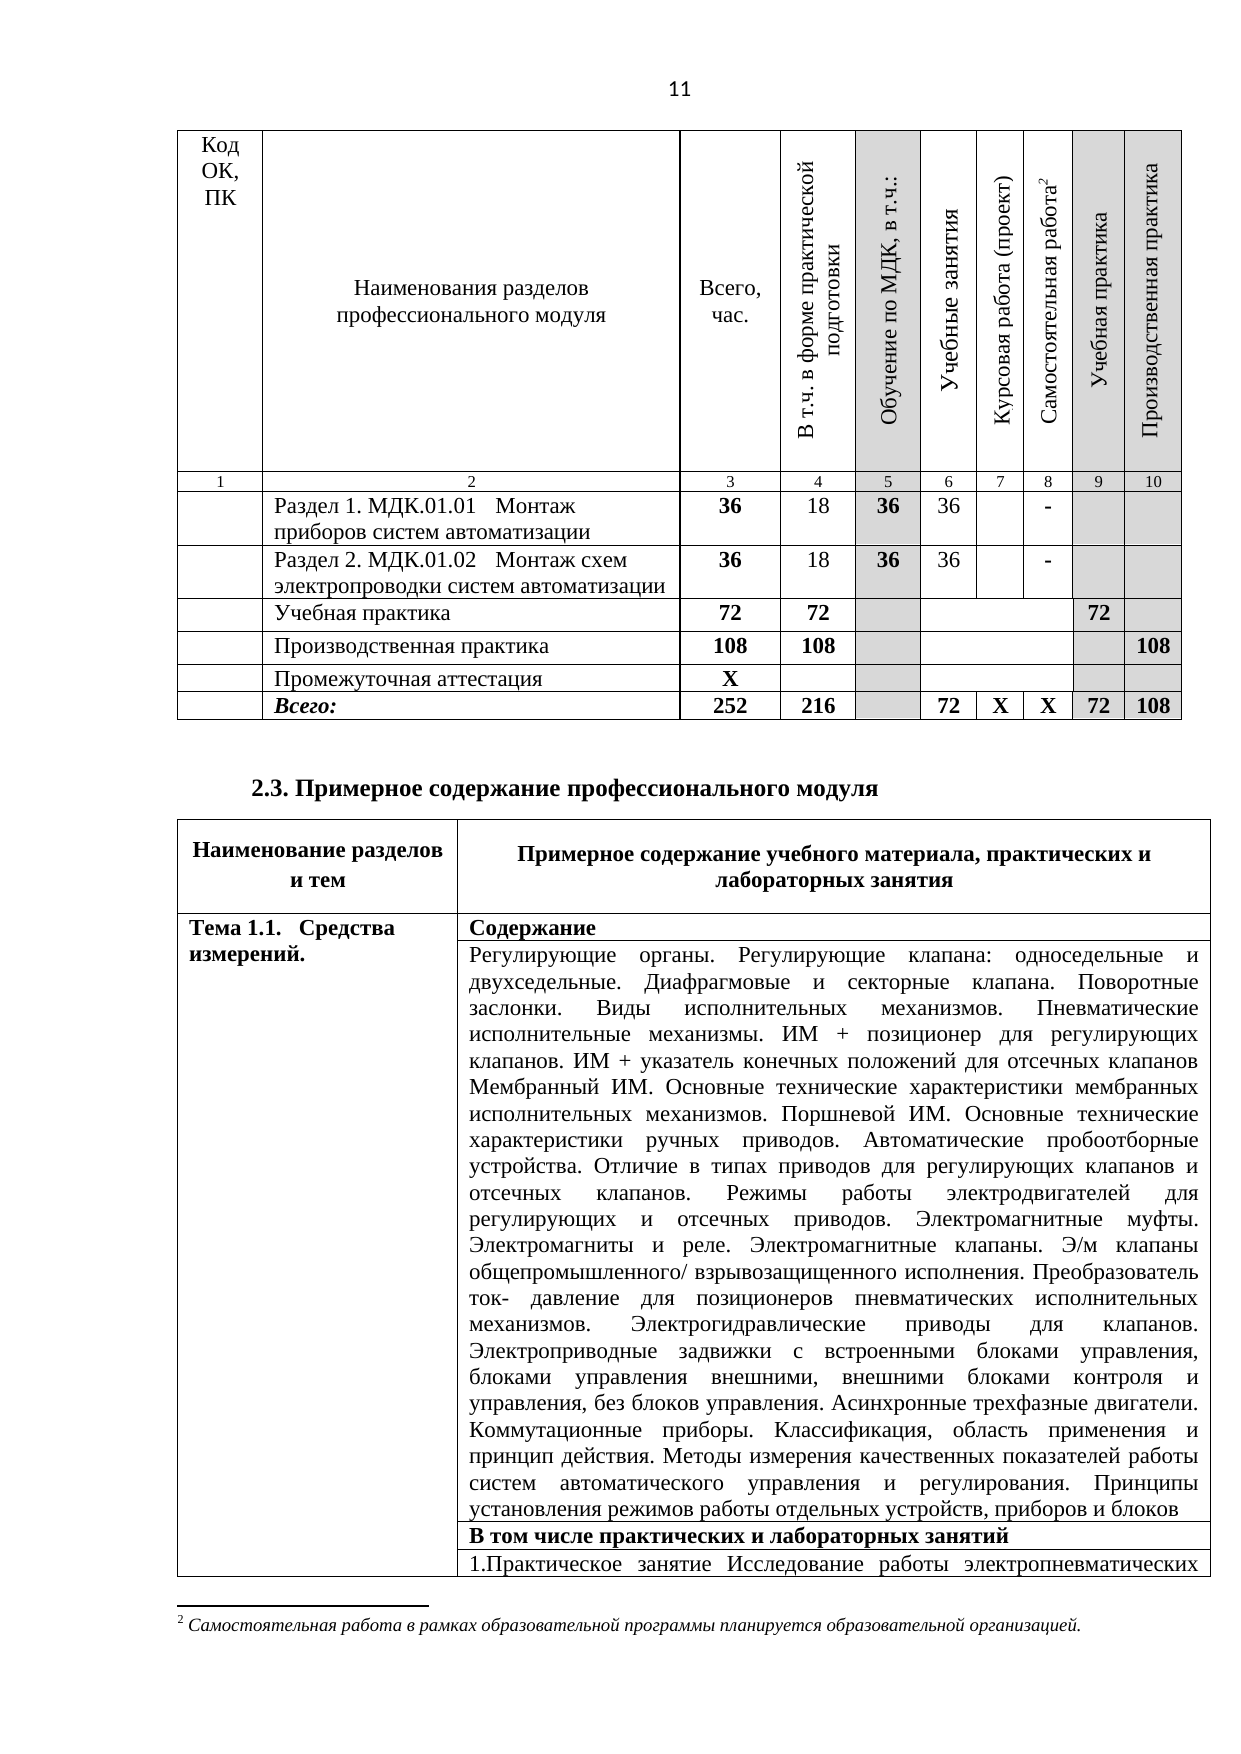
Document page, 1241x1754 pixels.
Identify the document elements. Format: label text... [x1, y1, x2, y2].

table_cell 72 [681, 599, 780, 631]
table_header Наименования разделов профессионального модуля [263, 131, 679, 471]
table_cell - [1024, 546, 1072, 598]
table_header Производственная практика [1125, 131, 1181, 471]
table_cell 108 [1125, 632, 1181, 664]
table_cell Х [1024, 692, 1072, 718]
table_cell [178, 492, 262, 544]
table_cell Промежуточная аттестация [263, 665, 679, 691]
table_cell 18 [781, 492, 855, 544]
table_cell 72 [1073, 692, 1124, 718]
table_cell 72 [921, 692, 976, 718]
table_cell [178, 692, 262, 718]
table_cell [1074, 665, 1124, 691]
table_header Учебная практика [1073, 131, 1124, 471]
table_cell Регулирующие органы. Регулирующие клапана: односедельные и двухседельные. Диафрагмовые и секторные клапана. Поворотные заслонки. Виды исполнительных механизмов. Пневматические исполнительные механизмы. ИМ + позиционер для регулирующих клапанов. ИМ + указатель конечных положений для отсечных клапанов Мембранный ИМ. Основные технические характеристики мембранных исполнительных механизмов. Поршневой ИМ. Основные технические характеристики ручных приводов. Автоматические пробоотборные устройства. Отличие в типах приводов для регулирующих клапанов и отсечных клапанов. Режимы работы электродвигателей для регулирующих и отсечных приводов. Электромагнитные муфты. Электромагниты и реле. Электромагнитные клапаны. Э/м клапаны общепромышленного/ взрывозащищенного исполнения. Преобразователь ток- давление для позиционеров пневматических исполнительных механизмов. Электрогидравлические приводы для клапанов. Электроприводные задвижки с встроенными блоками управления, блоками управления внешними, внешними блоками контроля и управления, без блоков управления. Асинхронные трехфазные двигатели. Коммутационные приборы. Классификация, область применения и принцип действия. Методы измерения качественных показателей работы систем автоматического управления и регулирования. Принципы установления режимов работы отдельных устройств, приборов и блоков [458, 941, 1210, 1521]
table_cell [1125, 546, 1181, 598]
table_cell Раздел 2. МДК.01.02 Монтаж схем электропроводки систем автоматизации [263, 546, 679, 598]
table_cell 3 [681, 472, 780, 491]
table_header Курсовая работа (проект) [977, 131, 1023, 471]
table_cell 36 [921, 546, 976, 598]
table_cell 36 [681, 492, 780, 544]
table_cell 36 [681, 546, 780, 598]
table_cell Х [977, 692, 1023, 718]
table_cell Всего: [263, 692, 679, 718]
table_cell [856, 599, 920, 631]
table_cell [1074, 632, 1124, 664]
table_cell [977, 492, 1023, 544]
table_cell 9 [1073, 472, 1124, 491]
table_cell [781, 665, 855, 691]
text 2.3. Примерное содержание профессионального модуля [177, 773, 1181, 802]
table_header Самостоятельная работа [1024, 131, 1072, 471]
table_cell [1125, 492, 1181, 544]
table_cell 1 [178, 472, 262, 491]
table_cell [1125, 665, 1181, 691]
table_cell [1073, 546, 1124, 598]
table_cell [178, 665, 262, 691]
table_cell 5 [856, 472, 920, 491]
table_cell [1073, 492, 1124, 544]
table_cell 108 [681, 632, 780, 664]
table_cell Учебная практика [263, 599, 679, 631]
table_cell [178, 632, 262, 664]
table_cell 6 [921, 472, 976, 491]
table_header Код ОК, ПК [178, 131, 262, 471]
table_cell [458, 1550, 1210, 1576]
table_cell 18 [781, 546, 855, 598]
table_cell 108 [781, 632, 855, 664]
table_header Наименование разделов и тем [178, 820, 457, 913]
table_cell Раздел 1. МДК.01.01 Монтаж приборов систем автоматизации [263, 492, 679, 544]
table_cell 7 [977, 472, 1023, 491]
table_cell 216 [781, 692, 855, 718]
table_cell Тема 1.1. Средства измерений. [178, 914, 457, 1576]
table_header Всего, час. [681, 131, 780, 471]
table_cell 72 [781, 599, 855, 631]
table_cell 252 [681, 692, 780, 718]
table_cell [856, 692, 920, 718]
table_cell 36 [921, 492, 976, 544]
table_cell 108 [1125, 692, 1181, 718]
table_cell [856, 665, 920, 691]
table_cell [178, 599, 262, 631]
table_cell 8 [1024, 472, 1072, 491]
table_cell В том числе практических и лабораторных занятий [458, 1522, 1210, 1549]
table_cell Производственная практика [263, 632, 679, 664]
table_cell [977, 546, 1023, 598]
table_header Учебные занятия [921, 131, 976, 471]
table_cell 2 [263, 472, 679, 491]
table_header Обучение по МДК, в т.ч.: [856, 131, 920, 471]
table_cell [921, 665, 1073, 691]
table_cell [921, 632, 1073, 664]
table_header В т.ч. в форме практической подготовки [781, 131, 855, 471]
table_cell [178, 546, 262, 598]
table_cell - [1024, 492, 1072, 544]
table_cell Х [681, 665, 780, 691]
table_cell 4 [781, 472, 855, 491]
table_cell 36 [856, 546, 920, 598]
table_cell [921, 599, 1073, 631]
table_cell 36 [856, 492, 920, 544]
table_cell Содержание [458, 914, 1210, 940]
table_cell 72 [1074, 599, 1124, 631]
table_cell 10 [1125, 472, 1181, 491]
table_cell [856, 632, 920, 664]
table_header Примерное содержание учебного материала, практических и лабораторных занятия [458, 820, 1210, 913]
table_cell [1125, 599, 1181, 631]
